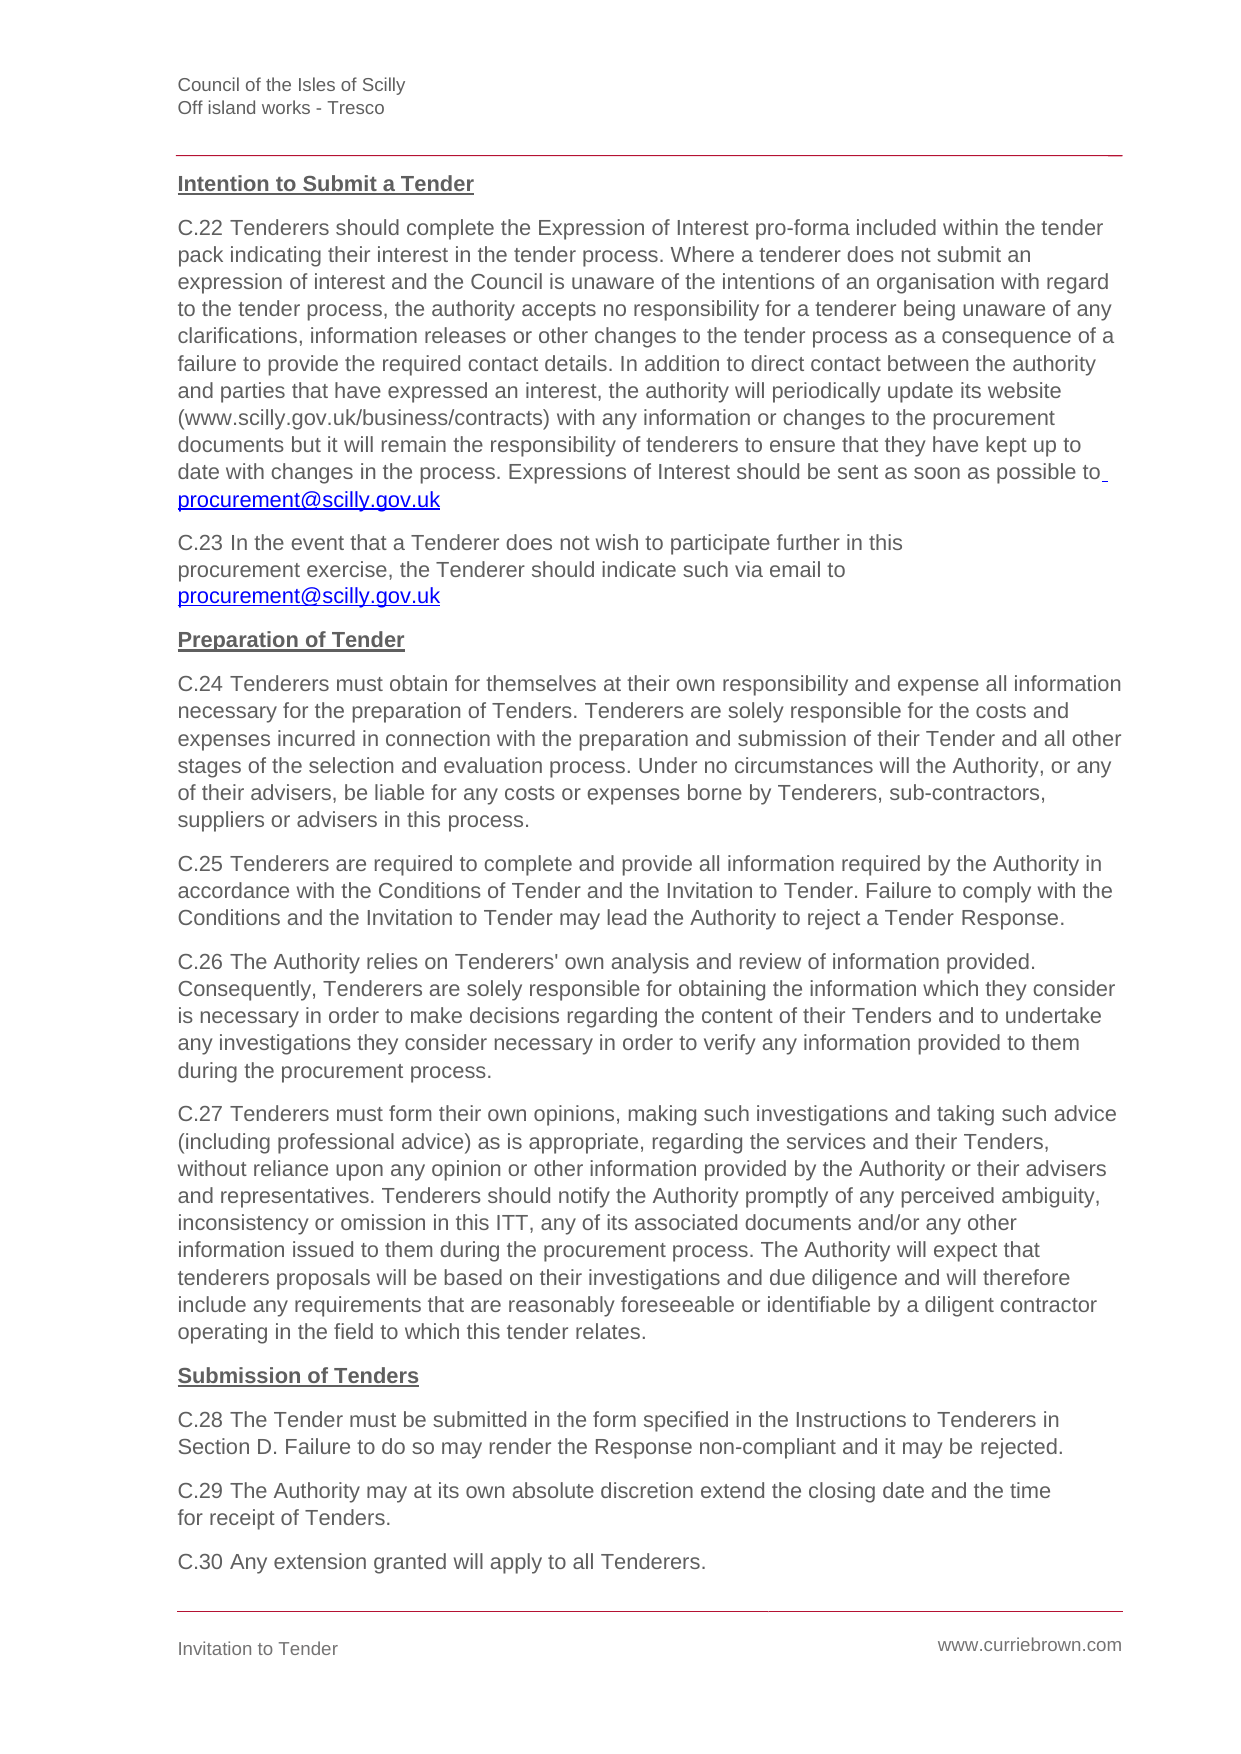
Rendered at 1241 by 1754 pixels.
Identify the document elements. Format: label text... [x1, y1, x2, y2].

list In the event that a Tenderer does not wish to participate further in this procurement exercise, the Tenderer should indicate such via email to procurement@scilly.gov.uk [177, 530, 1032, 608]
list The Tender must be submitted in the form specified in the Instructions to Tenderers in Section D. Failure to do so may render the Response non-compliant and it may be rejected. [177, 1406, 1064, 1459]
list The Authority relies on Tenderers' own analysis and review of information provided. Consequently, Tenderers are solely responsible for obtaining the information which they consider is necessary in order to make decisions regarding the content of their Tenders and to undertake any investigations they consider necessary in order to verify any information provided to them during the procurement process. [177, 949, 1117, 1083]
subtitle Preparation of Tender [177, 627, 1161, 652]
subtitle Intention to Submit a Tender [177, 170, 1161, 196]
list Tenderers must form their own opinions, making such investigations and taking such advice (including professional advice) as is appropriate, regarding the services and their Tenders, without reliance upon any opinion or other information provided by the Authority or their advisers and representatives. Tenderers should notify the Authority promptly of any perceived ambiguity, inconsistency or omission in this ITT, any of its associated documents and/or any other information issued to them during the procurement process. The Authority will expect that tenderers proposals will be based on their investigations and due diligence and will therefore include any requirements that are reasonably foreseeable or identifiable by a diligent contractor operating in the field to which this tender relates. [177, 1101, 1118, 1344]
list Tenderers should complete the Expression of Interest pro-forma included within the tender pack indicating their interest in the tender process. Where a tenderer does not submit an expression of interest and the Council is unaware of the intentions of an organisation with regard to the tender process, the authority accepts no responsibility for a tenderer being unaware of any clarifications, information releases or other changes to the tender process as a consequence of a failure to provide the required contact details. In addition to direct contact between the authority and parties that have expressed an interest, the authority will periodically update its website (www.scilly.gov.uk/business/contracts) with any information or changes to the procurement documents but it will remain the responsibility of tenderers to ensure that they have kept up to date with changes in the process. Expressions of Interest should be sent as soon as possible to procurement@scilly.gov.uk [177, 214, 1115, 512]
list Tenderers must obtain for themselves at their own responsibility and expense all information necessary for the preparation of Tenders. Tenderers are solely responsible for the costs and expenses incurred in connection with the preparation and submission of their Tender and all other stages of the selection and evaluation process. Under no circumstances will the Authority, or any of their advisers, be liable for any costs or expenses borne by Tenderers, sub-contractors, suppliers or advisers in this process. [177, 671, 1123, 832]
list The Authority may at its own absolute discretion extend the closing date and the time for receipt of Tenders. [177, 1477, 1083, 1530]
list Any extension granted will apply to all Tenderers. [177, 1548, 1161, 1574]
subtitle Submission of Tenders [177, 1363, 1161, 1388]
list Tenderers are required to complete and provide all information required by the Authority in accordance with the Conditions of Tender and the Invitation to Tender. Failure to comply with the Conditions and the Invitation to Tender may lead the Authority to reject a Tender Response. [177, 851, 1114, 930]
